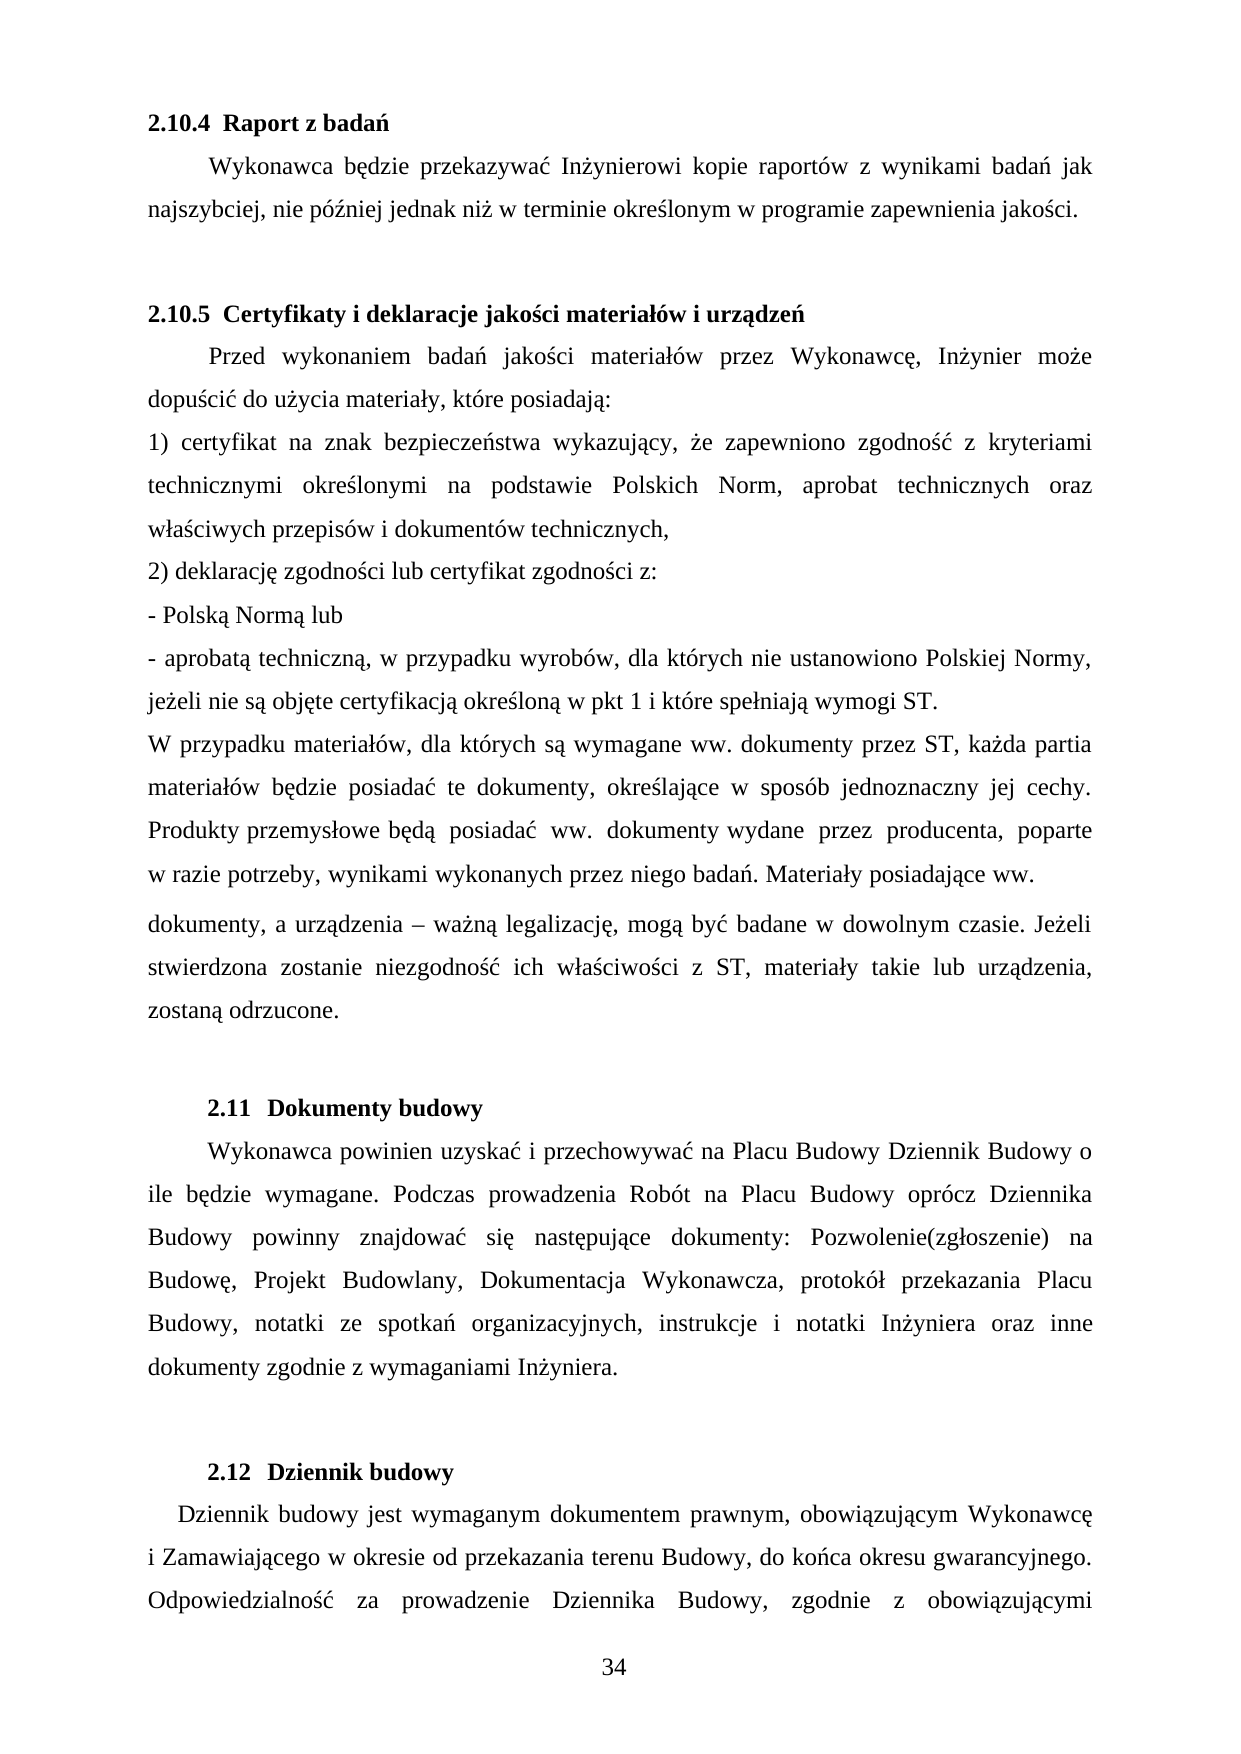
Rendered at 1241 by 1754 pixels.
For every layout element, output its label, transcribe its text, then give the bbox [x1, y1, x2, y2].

subtitle Certyfikaty i deklaracje jakości materiałów i urządzeń [148, 299, 1119, 327]
subtitle Dokumenty budowy [207, 1093, 1119, 1122]
subtitle Dziennik budowy [207, 1457, 1119, 1485]
list aprobatą techniczną, w przypadku wyrobów, dla których nie ustanowiono Polskiej Normy, jeżeli nie są objęte certyfikacją określoną w pkt 1 i które spełniają wymogi ST. [148, 643, 1092, 715]
text Przed wykonaniem badań jakości materiałów przez Wykonawcę, Inżynier może dopuścić do użycia materiały, które posiadają: [148, 341, 1093, 413]
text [148, 1499, 1093, 1614]
subtitle Raport z badań [148, 108, 1119, 137]
list Polską Normą lub [148, 600, 1119, 629]
text Wykonawca będzie przekazywać Inżynierowi kopie raportów z wynikami badań jak najszybciej, nie później jednak niż w terminie określonym w programie zapewnienia jakości. [148, 151, 1093, 223]
list deklarację zgodności lub certyfikat zgodności z: [148, 557, 1119, 586]
text W przypadku materiałów, dla których są wymagane ww. dokumenty przez ST, każda partia materiałów będzie posiadać te dokumenty, określające w sposób jednoznaczny jej cechy. Produkty przemysłowe będą posiadać ww. dokumenty wydane przez producenta, poparte w razie potrzeby, wynikami wykonanych przez niego badań. Materiały posiadające ww. [148, 729, 1092, 887]
text dokumenty, a urządzenia – ważną legalizację, mogą być badane w dowolnym czasie. Jeżeli stwierdzona zostanie niezgodność ich właściwości z ST, materiały takie lub urządzenia, zostaną odrzucone. [148, 909, 1093, 1024]
text Wykonawca powinien uzyskać i przechowywać na Placu Budowy Dziennik Budowy o ile będzie wymagane. Podczas prowadzenia Robót na Placu Budowy oprócz Dziennika Budowy powinny znajdować się następujące dokumenty: Pozwolenie(zgłoszenie) na Budowę, Projekt Budowlany, Dokumentacja Wykonawcza, protokół przekazania Placu Budowy, notatki ze spotkań organizacyjnych, instrukcje i notatki Inżyniera oraz inne dokumenty zgodnie z wymaganiami Inżyniera. [148, 1136, 1093, 1380]
list certyfikat na znak bezpieczeństwa wykazujący, że zapewniono zgodność z kryteriami technicznymi określonymi na podstawie Polskich Norm, aprobat technicznych oraz właściwych przepisów i dokumentów technicznych, [148, 427, 1092, 542]
